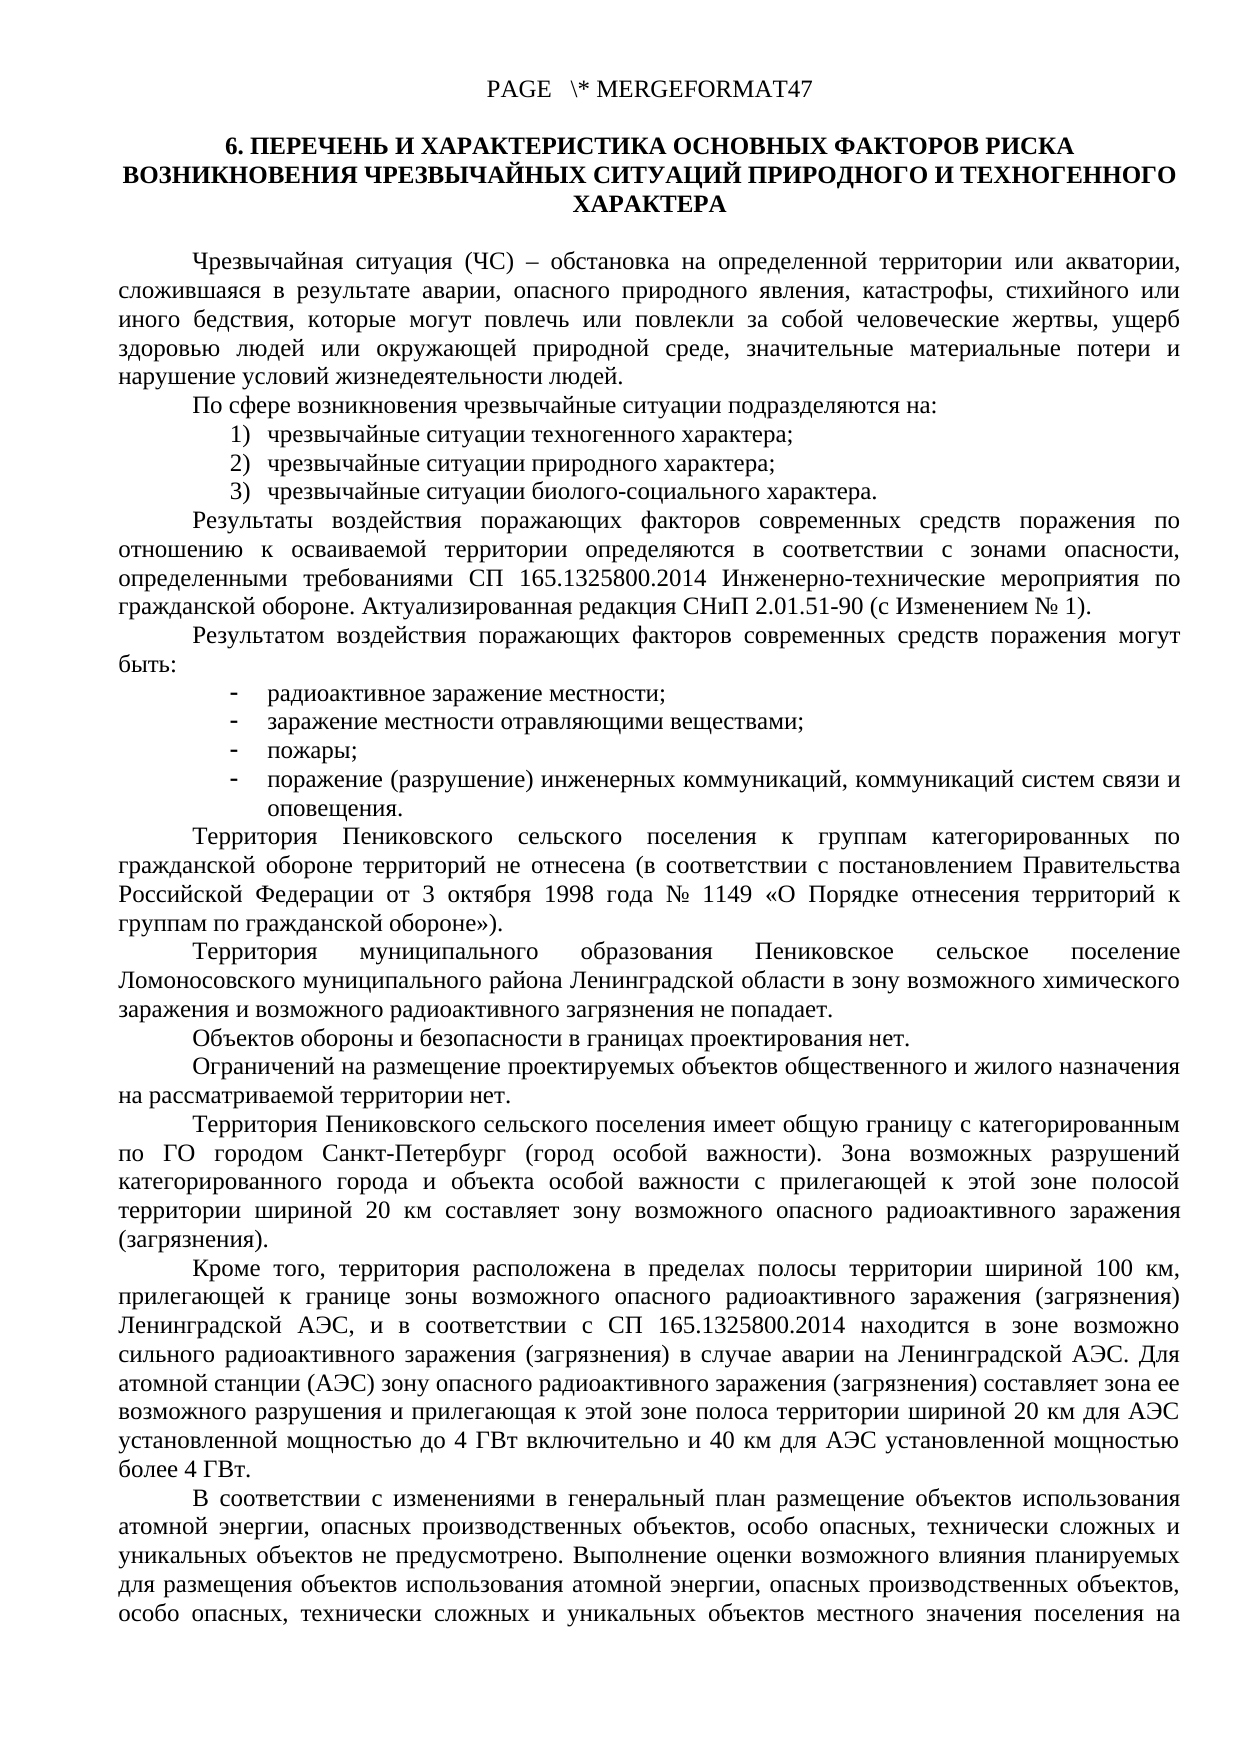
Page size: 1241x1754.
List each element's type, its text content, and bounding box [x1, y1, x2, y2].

text Чрезвычайная ситуация (ЧС) – обстановка на определенной территории или акватории, сложившаяся в результате аварии, опасного природного явления, катастрофы, стихийного или иного бедствия, которые могут повлечь или повлекли за собой человеческие жертвы, ущерб здоровью людей или окружающей природной среде, значительные материальные потери и нарушение условий жизнедеятельности людей. [118, 246, 1181, 390]
list пожары; [229, 735, 1181, 764]
list чрезвычайные ситуации биолого-социального характера. [229, 476, 1181, 505]
text По сфере возникновения чрезвычайные ситуации подразделяются на: [118, 390, 1181, 419]
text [118, 1483, 1181, 1626]
text Ограничений на размещение проектируемых объектов общественного и жилого назначения на рассматриваемой территории нет. [118, 1051, 1181, 1109]
text Объектов обороны и безопасности в границах проектирования нет. [118, 1023, 1181, 1051]
text Территория муниципального образования Пениковское сельское поселение Ломоносовского муниципального района Ленинградской области в зону возможного химического заражения и возможного радиоактивного загрязнения не попадает. [118, 936, 1181, 1023]
list чрезвычайные ситуации природного характера; [229, 448, 1181, 476]
list заражение местности отравляющими веществами; [229, 706, 1181, 735]
text Территория Пениковского сельского поселения имеет общую границу с категорированным по ГО городом Санкт-Петербург (город особой важности). Зона возможных разрушений категорированного города и объекта особой важности с прилегающей к этой зоне полосой территории шириной 20 км составляет зону возможного опасного радиоактивного заражения (загрязнения). [118, 1109, 1181, 1253]
text Результатом воздействия поражающих факторов современных средств поражения могут быть: [118, 620, 1181, 678]
list чрезвычайные ситуации техногенного характера; [229, 419, 1181, 448]
list радиоактивное заражение местности; [229, 678, 1181, 706]
subtitle 6. ПЕРЕЧЕНЬ И ХАРАКТЕРИСТИКА ОСНОВНЫХ ФАКТОРОВ РИСКА ВОЗНИКНОВЕНИЯ ЧРЕЗВЫЧАЙНЫХ СИТУАЦИЙ ПРИРОДНОГО И ТЕХНОГЕННОГО ХАРАКТЕРА [118, 131, 1181, 218]
list поражение (разрушение) инженерных коммуникаций, коммуникаций систем связи и оповещения. [229, 764, 1181, 821]
text Результаты воздействия поражающих факторов современных средств поражения по отношению к осваиваемой территории определяются в соответствии с зонами опасности, определенными требованиями СП 165.1325800.2014 Инженерно-технические мероприятия по гражданской обороне. Актуализированная редакция СНиП 2.01.51-90 (с Изменением № 1). [118, 505, 1181, 620]
text Кроме того, территория расположена в пределах полосы территории шириной 100 км, прилегающей к границе зоны возможного опасного радиоактивного заражения (загрязнения) Ленинградской АЭС, и в соответствии с СП 165.1325800.2014 находится в зоне возможно сильного радиоактивного заражения (загрязнения) в случае аварии на Ленинградской АЭС. Для атомной станции (АЭС) зону опасного радиоактивного заражения (загрязнения) составляет зона ее возможного разрушения и прилегающая к этой зоне полоса территории шириной 20 км для АЭС установленной мощностью до 4 ГВт включительно и 40 км для АЭС установленной мощностью более 4 ГВт. [118, 1253, 1181, 1483]
text Территория Пениковского сельского поселения к группам категорированных по гражданской обороне территорий не отнесена (в соответствии с постановлением Правительства Российской Федерации от 3 октября 1998 года № 1149 «О Порядке отнесения территорий к группам по гражданской обороне»). [118, 821, 1181, 936]
